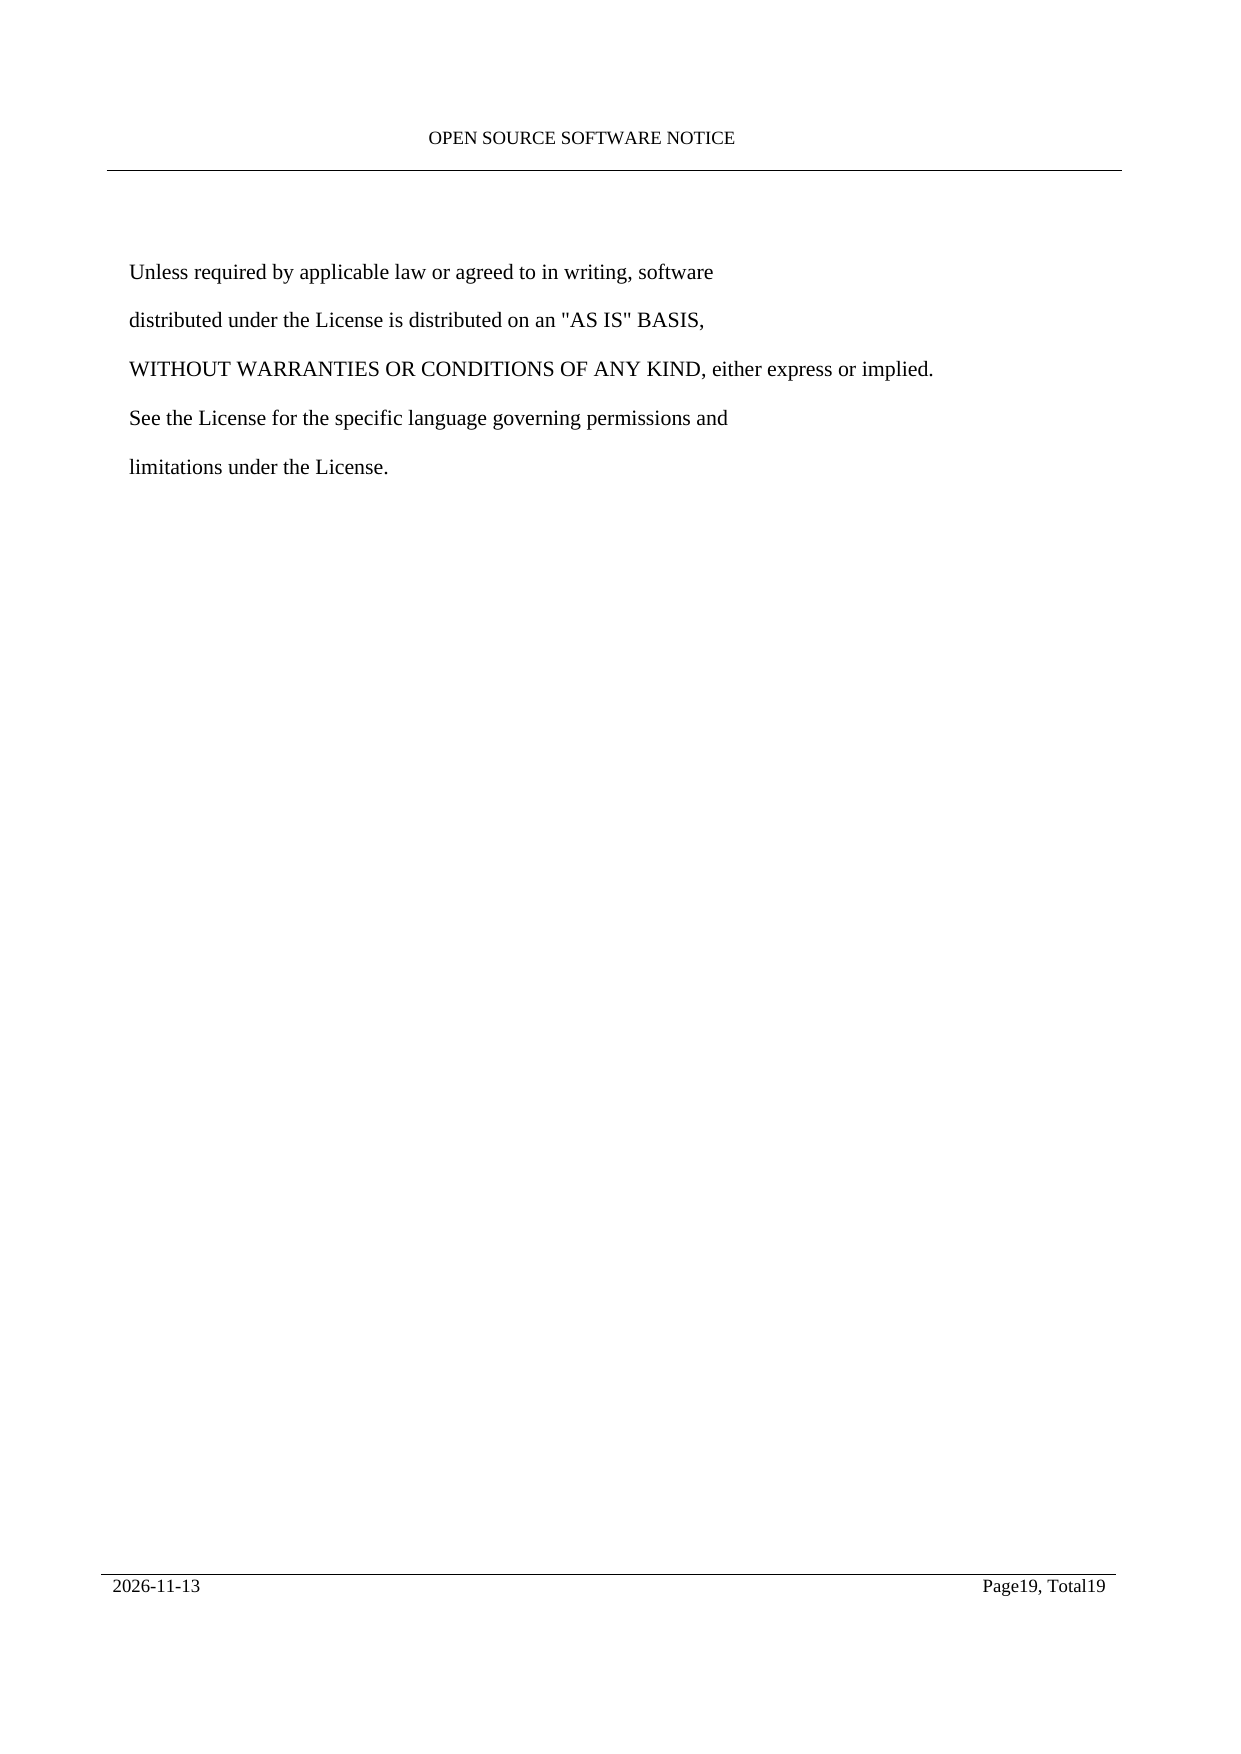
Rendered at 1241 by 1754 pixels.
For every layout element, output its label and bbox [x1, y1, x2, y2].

text [112, 206, 1128, 483]
